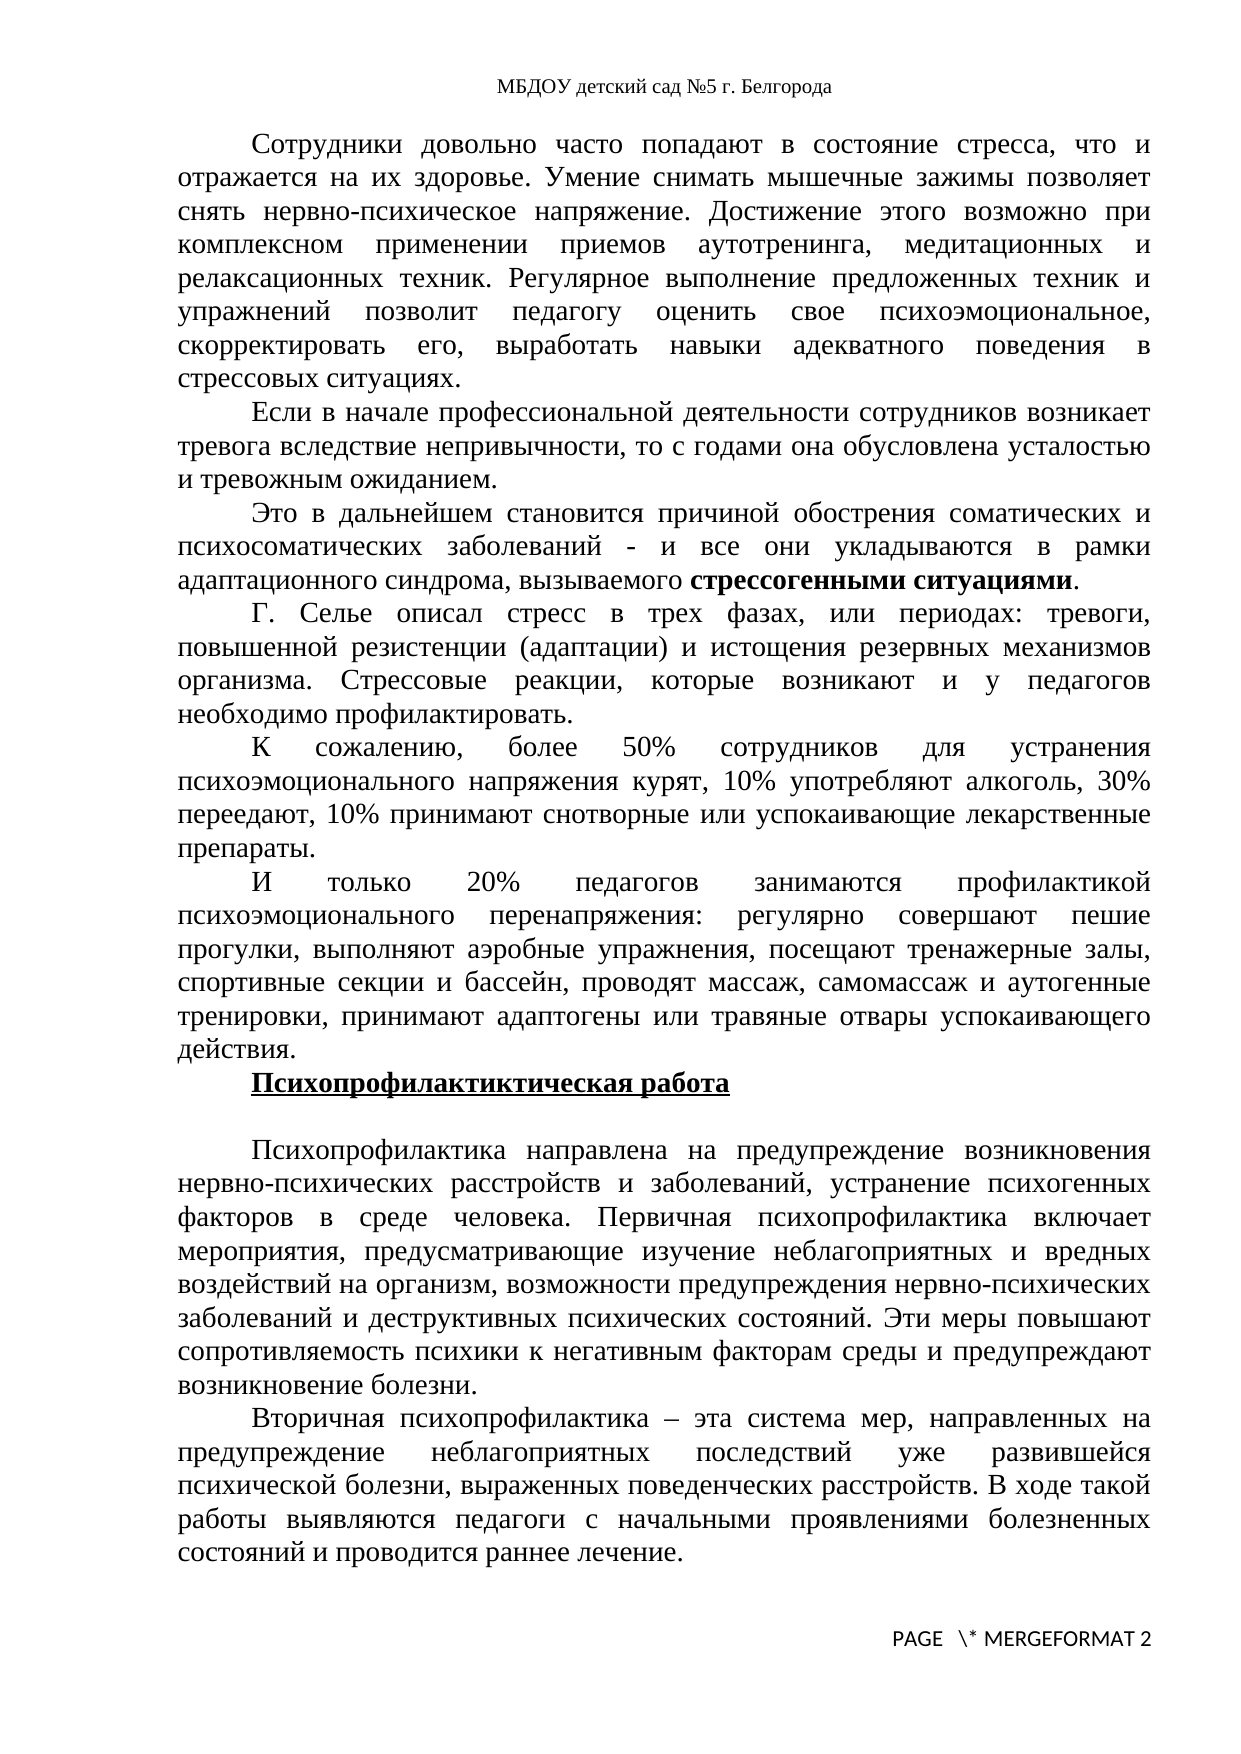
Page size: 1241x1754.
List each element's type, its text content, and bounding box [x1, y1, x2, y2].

text Если в начале профессиональной деятельности сотрудников возникает тревога вследствие непривычности, то с годами она обусловлена усталостью и тревожным ожиданием. [177, 394, 1152, 495]
text И только 20% педагогов занимаются профилактикой психоэмоционального перенапряжения: регулярно совершают пешие прогулки, выполняют аэробные упражнения, посещают тренажерные залы, спортивные секции и бассейн, проводят массаж, самомассаж и аутогенные тренировки, принимают адаптогены или травяные отвары успокаивающего действия. [177, 864, 1152, 1065]
text Психопрофилактиктическая работа [177, 1065, 1152, 1098]
text Вторичная психопрофилактика – эта система мер, направленных на предупреждение неблагоприятных последствий уже развившейся психической болезни, выраженных поведенческих расстройств. В ходе такой работы выявляются педагоги с начальными проявлениями болезненных состояний и проводится раннее лечение. [177, 1400, 1152, 1568]
text Это в дальнейшем становится причиной обострения соматических и психосоматических заболеваний - и все они укладываются в рамки адаптационного синдрома, вызываемого стрессогенными ситуациями. [177, 495, 1152, 595]
text Г. Селье описал стресс в трех фазах, или периодах: тревоги, повышенной резистенции (адаптации) и истощения резервных механизмов организма. Стрессовые реакции, которые возникают и у педагогов необходимо профилактировать. [177, 595, 1152, 729]
text Психопрофилактика направлена на предупреждение возникновения нервно-психических расстройств и заболеваний, устранение психогенных факторов в среде человека. Первичная психопрофилактика включает мероприятия, предусматривающие изучение неблагоприятных и вредных воздействий на организм, возможности предупреждения нервно-психических заболеваний и деструктивных психических состояний. Эти меры повышают сопротивляемость психики к негативным факторам среды и предупреждают возникновение болезни. [177, 1132, 1152, 1400]
text К сожалению, более 50% сотрудников для устранения психоэмоционального напряжения курят, 10% употребляют алкоголь, 30% переедают, 10% принимают снотворные или успокаивающие лекарственные препараты. [177, 729, 1152, 864]
text Сотрудники довольно часто попадают в состояние стресса, что и отражается на их здоровье. Умение снимать мышечные зажимы позволяет снять нервно-психическое напряжение. Достижение этого возможно при комплексном применении приемов аутотренинга, медитационных и релаксационных техник. Регулярное выполнение предложенных техник и упражнений позволит педагогу оценить свое психоэмоциональное, скорректировать его, выработать навыки адекватного поведения в стрессовых ситуациях. [177, 126, 1152, 394]
